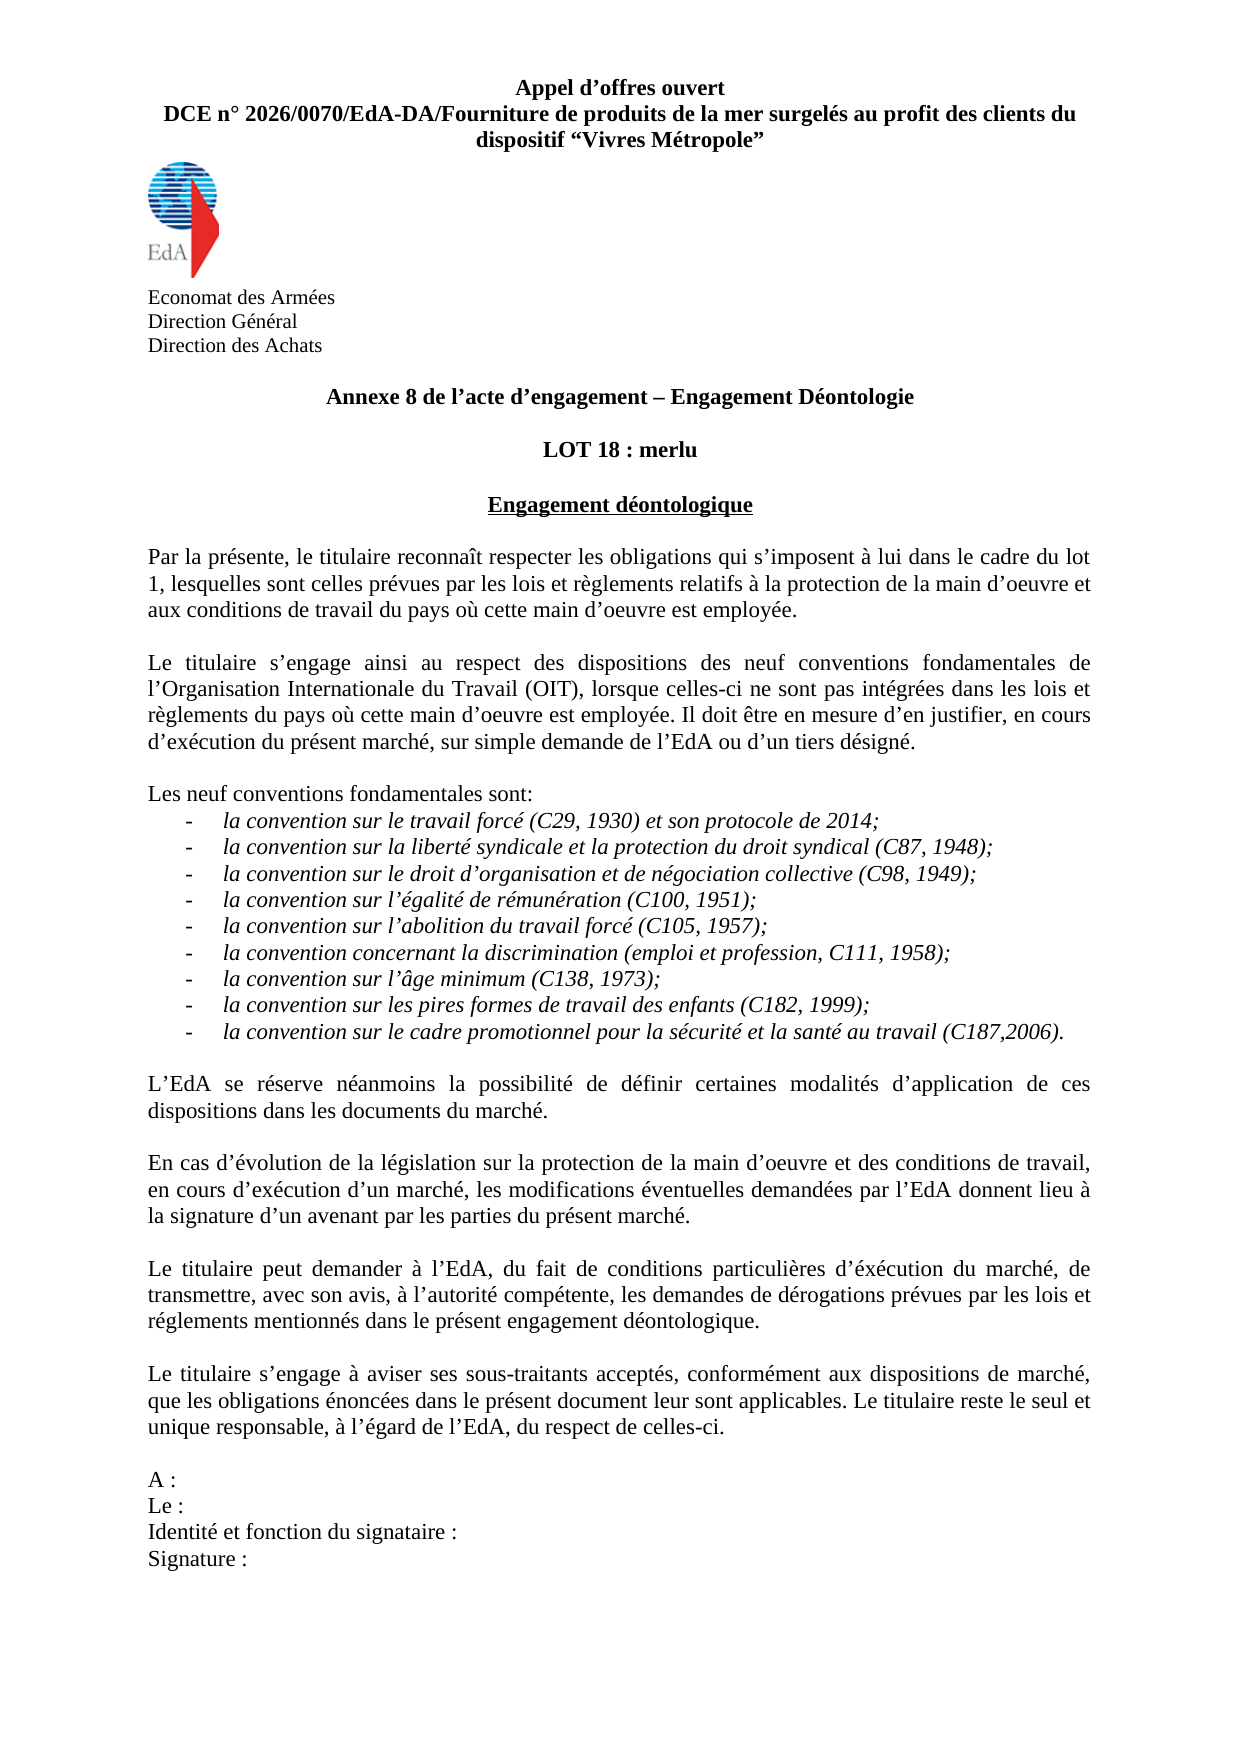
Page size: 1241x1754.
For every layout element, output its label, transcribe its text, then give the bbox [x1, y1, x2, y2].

list la convention sur les pires formes de travail des enfants (C182, 1999); [185, 991, 1093, 1018]
text En cas d’évolution de la législation sur la protection de la main d’oeuvre et des conditions de travail, en cours d’exécution d’un marché, les modifications éventuelles demandées par l’EdA donnent lieu à la signature d’un avenant par les parties du présent marché. [148, 1149, 1093, 1228]
text Direction Général [148, 309, 1093, 333]
text A : [148, 1466, 1093, 1492]
list la convention sur l’abolition du travail forcé (C105, 1957); [185, 912, 1093, 939]
list la convention sur l’égalité de rémunération (C100, 1951); [185, 886, 1093, 912]
text Le : [148, 1492, 1093, 1518]
list la convention sur le droit d’organisation et de négociation collective (C98, 1949); [185, 859, 1093, 886]
text Le titulaire peut demander à l’EdA, du fait de conditions particulières d’éxécution du marché, de transmettre, avec son avis, à l’autorité compétente, les demandes de dérogations prévues par les lois et réglements mentionnés dans le présent engagement déontologique. [148, 1255, 1093, 1334]
text Le titulaire s’engage ainsi au respect des dispositions des neuf conventions fondamentales de l’Organisation Internationale du Travail (OIT), lorsque celles-ci ne sont pas intégrées dans les lois et règlements du pays où cette main d’oeuvre est employée. Il doit être en mesure d’en justifier, en cours d’exécution du présent marché, sur simple demande de l’EdA ou d’un tiers désigné. [148, 649, 1093, 754]
text Economat des Armées [148, 284, 1093, 309]
list la convention concernant la discrimination (emploi et profession, C111, 1958); [185, 939, 1093, 965]
text LOT 18 : merlu [148, 436, 1093, 462]
list la convention sur le travail forcé (C29, 1930) et son protocole de 2014; [185, 807, 1093, 833]
text Signature : [148, 1545, 1093, 1571]
text Engagement déontologique [148, 491, 1093, 517]
text Par la présente, le titulaire reconnaît respecter les obligations qui s’imposent à lui dans le cadre du lot 1, lesquelles sont celles prévues par les lois et règlements relatifs à la protection de la main d’oeuvre et aux conditions de travail du pays où cette main d’oeuvre est employée. [148, 543, 1093, 622]
text Direction des Achats [148, 333, 1093, 357]
list la convention sur le cadre promotionnel pour la sécurité et la santé au travail (C187,2006). [185, 1018, 1093, 1044]
text Identité et fonction du signataire : [148, 1518, 1093, 1545]
text Les neuf conventions fondamentales sont: [148, 781, 1093, 807]
picture [147, 162, 219, 278]
text L’EdA se réserve néanmoins la possibilité de définir certaines modalités d’application de ces dispositions dans les documents du marché. [148, 1070, 1093, 1123]
list la convention sur la liberté syndicale et la protection du droit syndical (C87, 1948); [185, 833, 1093, 859]
text Annexe 8 de l’acte d’engagement – Engagement Déontologie [148, 383, 1093, 409]
text Le titulaire s’engage à aviser ses sous-traitants acceptés, conformément aux dispositions de marché, que les obligations énoncées dans le présent document leur sont applicables. Le titulaire reste le seul et unique responsable, à l’égard de l’EdA, du respect de celles-ci. [148, 1360, 1093, 1439]
list la convention sur l’âge minimum (C138, 1973); [185, 965, 1093, 991]
